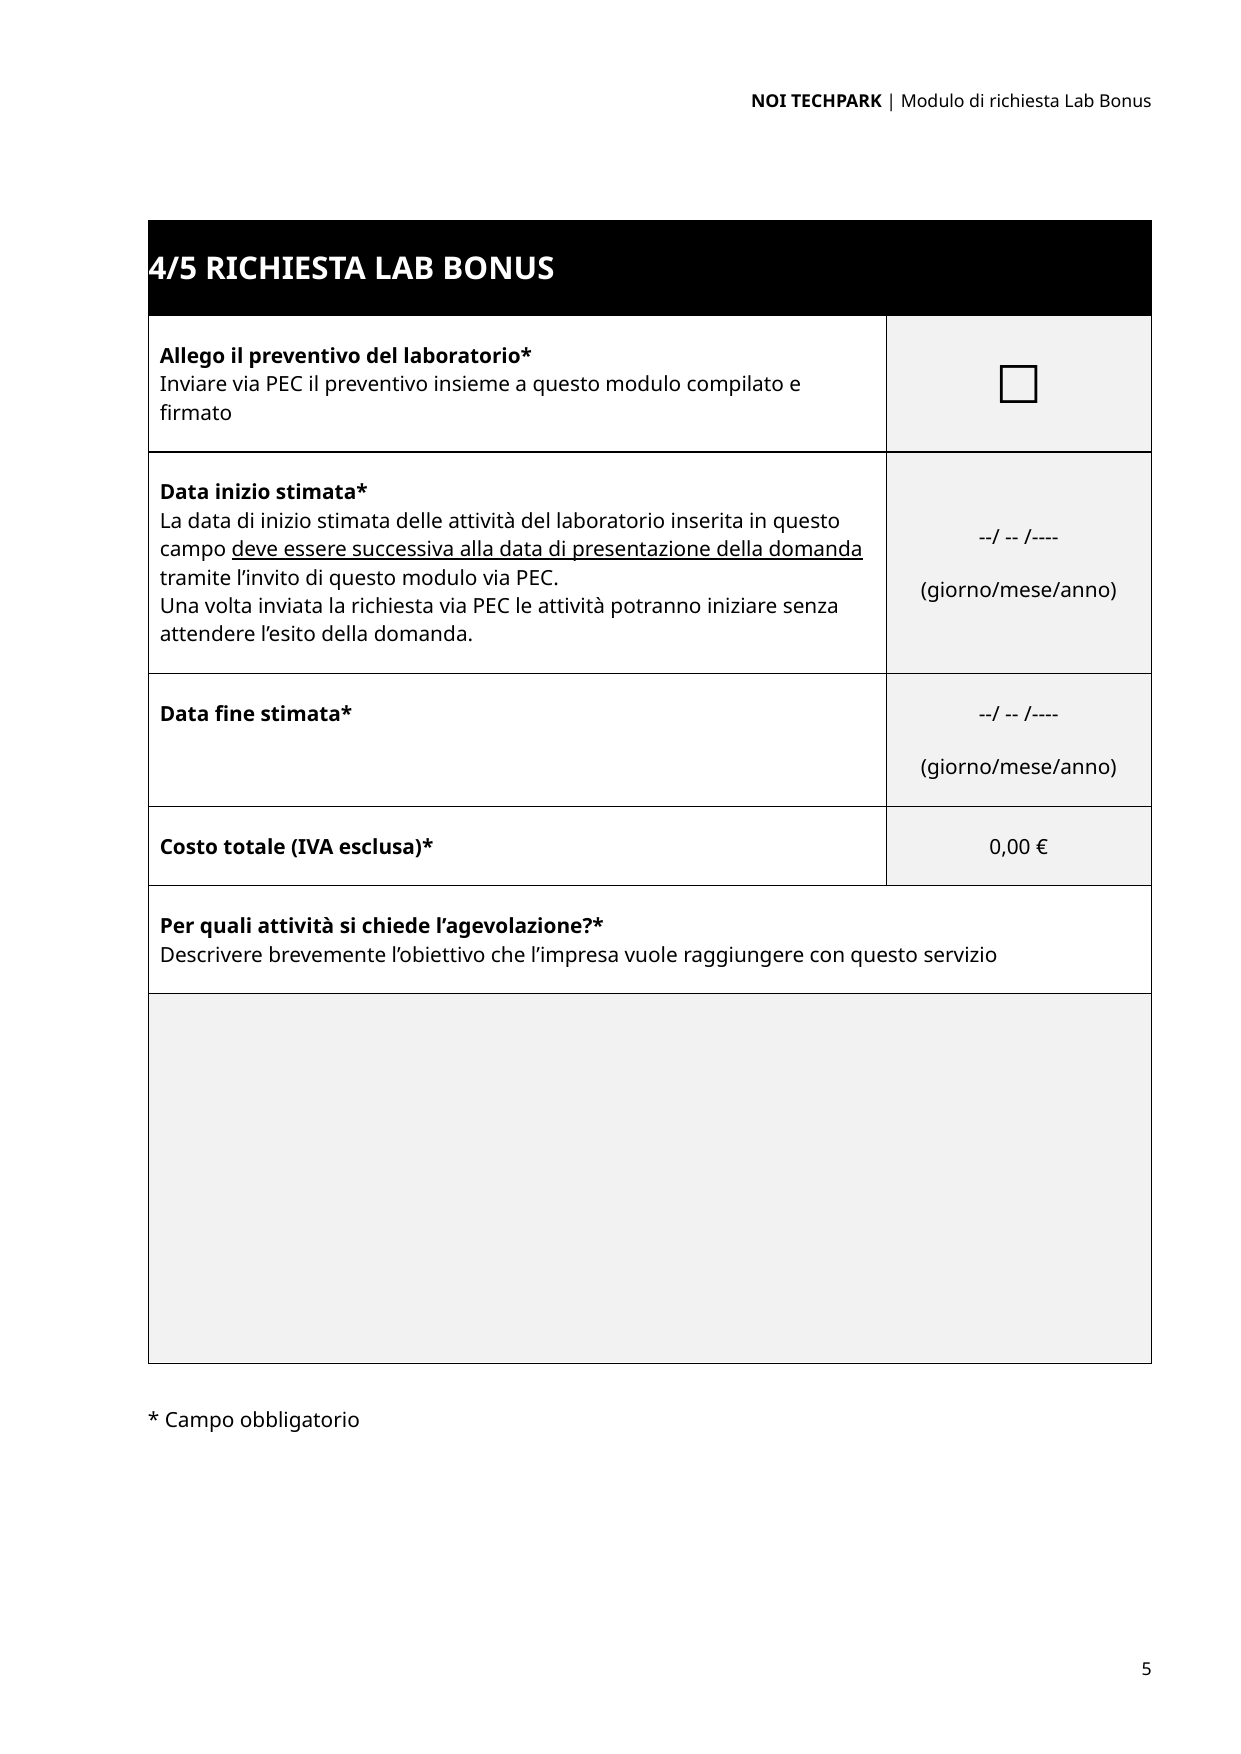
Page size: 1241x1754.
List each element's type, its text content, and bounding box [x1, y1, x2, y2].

table_cell Per quali attività si chiede l’agevolazione?* Descrivere brevemente l’obiettivo che l’impresa vuole raggiungere con questo servizio [149, 886, 1151, 993]
table_cell Data fine stimata* [149, 674, 886, 806]
table_cell --/ -- /---- (giorno/mese/anno) [887, 674, 1151, 806]
table_cell Data inizio stimata* La data di inizio stimata delle attività del laboratorio inserita in questo campo deve essere successiva alla data di presentazione della domanda tramite l’invito di questo modulo via PEC. Una volta inviata la richiesta via PEC le attività potranno iniziare senza attendere l’esito della domanda. [149, 453, 886, 673]
table_cell --/ -- /---- (giorno/mese/anno) [887, 453, 1151, 673]
table_cell Allego il preventivo del laboratorio* Inviare via PEC il preventivo insieme a questo modulo compilato e firmato [149, 316, 886, 451]
table_cell 0,00 € [887, 807, 1151, 885]
table_cell [149, 994, 1151, 1362]
text * Campo obbligatorio [148, 1405, 1152, 1434]
table_header 4/5 Richiesta Lab Bonus [149, 221, 1151, 315]
table_cell Costo totale (IVA esclusa)* [149, 807, 886, 885]
